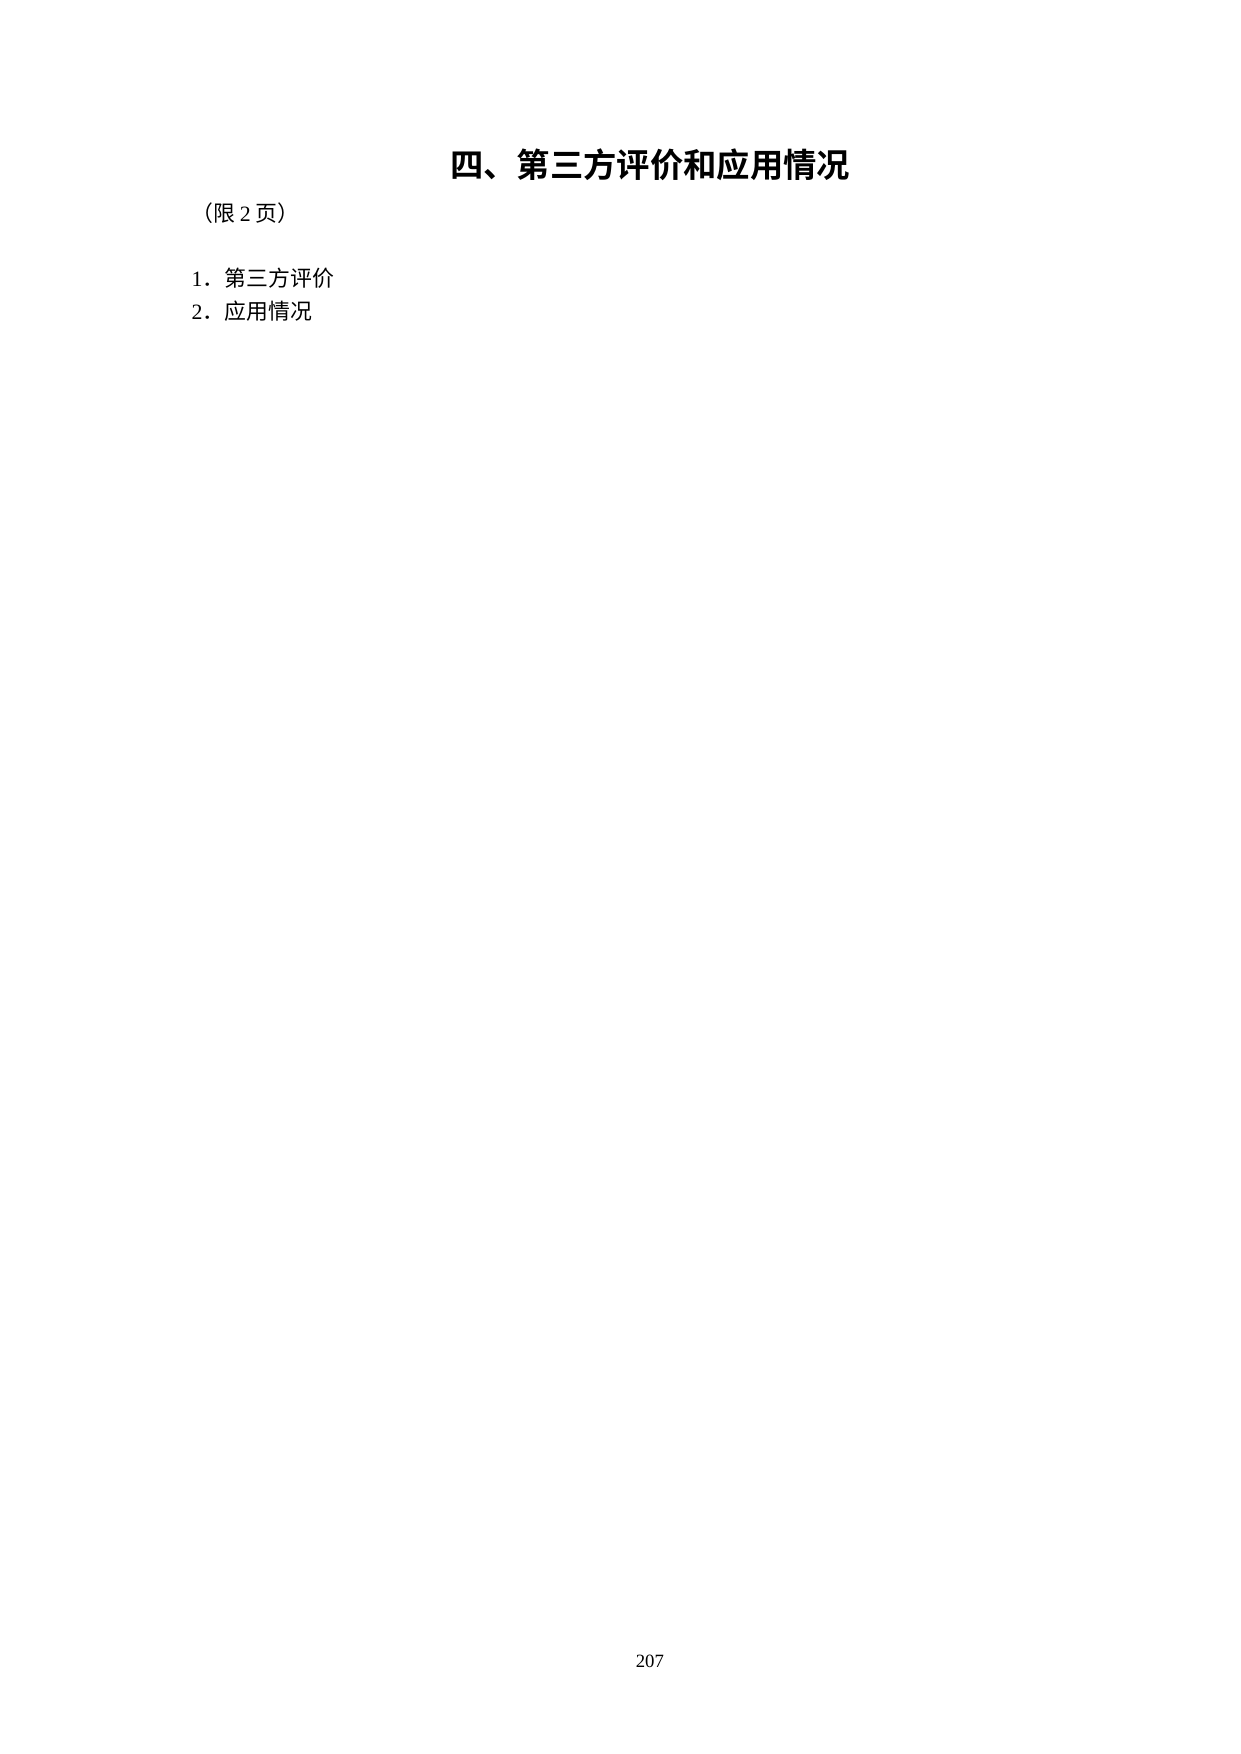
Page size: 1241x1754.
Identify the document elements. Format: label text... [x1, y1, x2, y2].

text 1．第三方评价 [148, 261, 1152, 293]
text 2．应用情况 [148, 293, 1152, 326]
subtitle 四、第三方评价和应用情况 [148, 131, 1152, 196]
text （限2页） [148, 196, 1152, 228]
